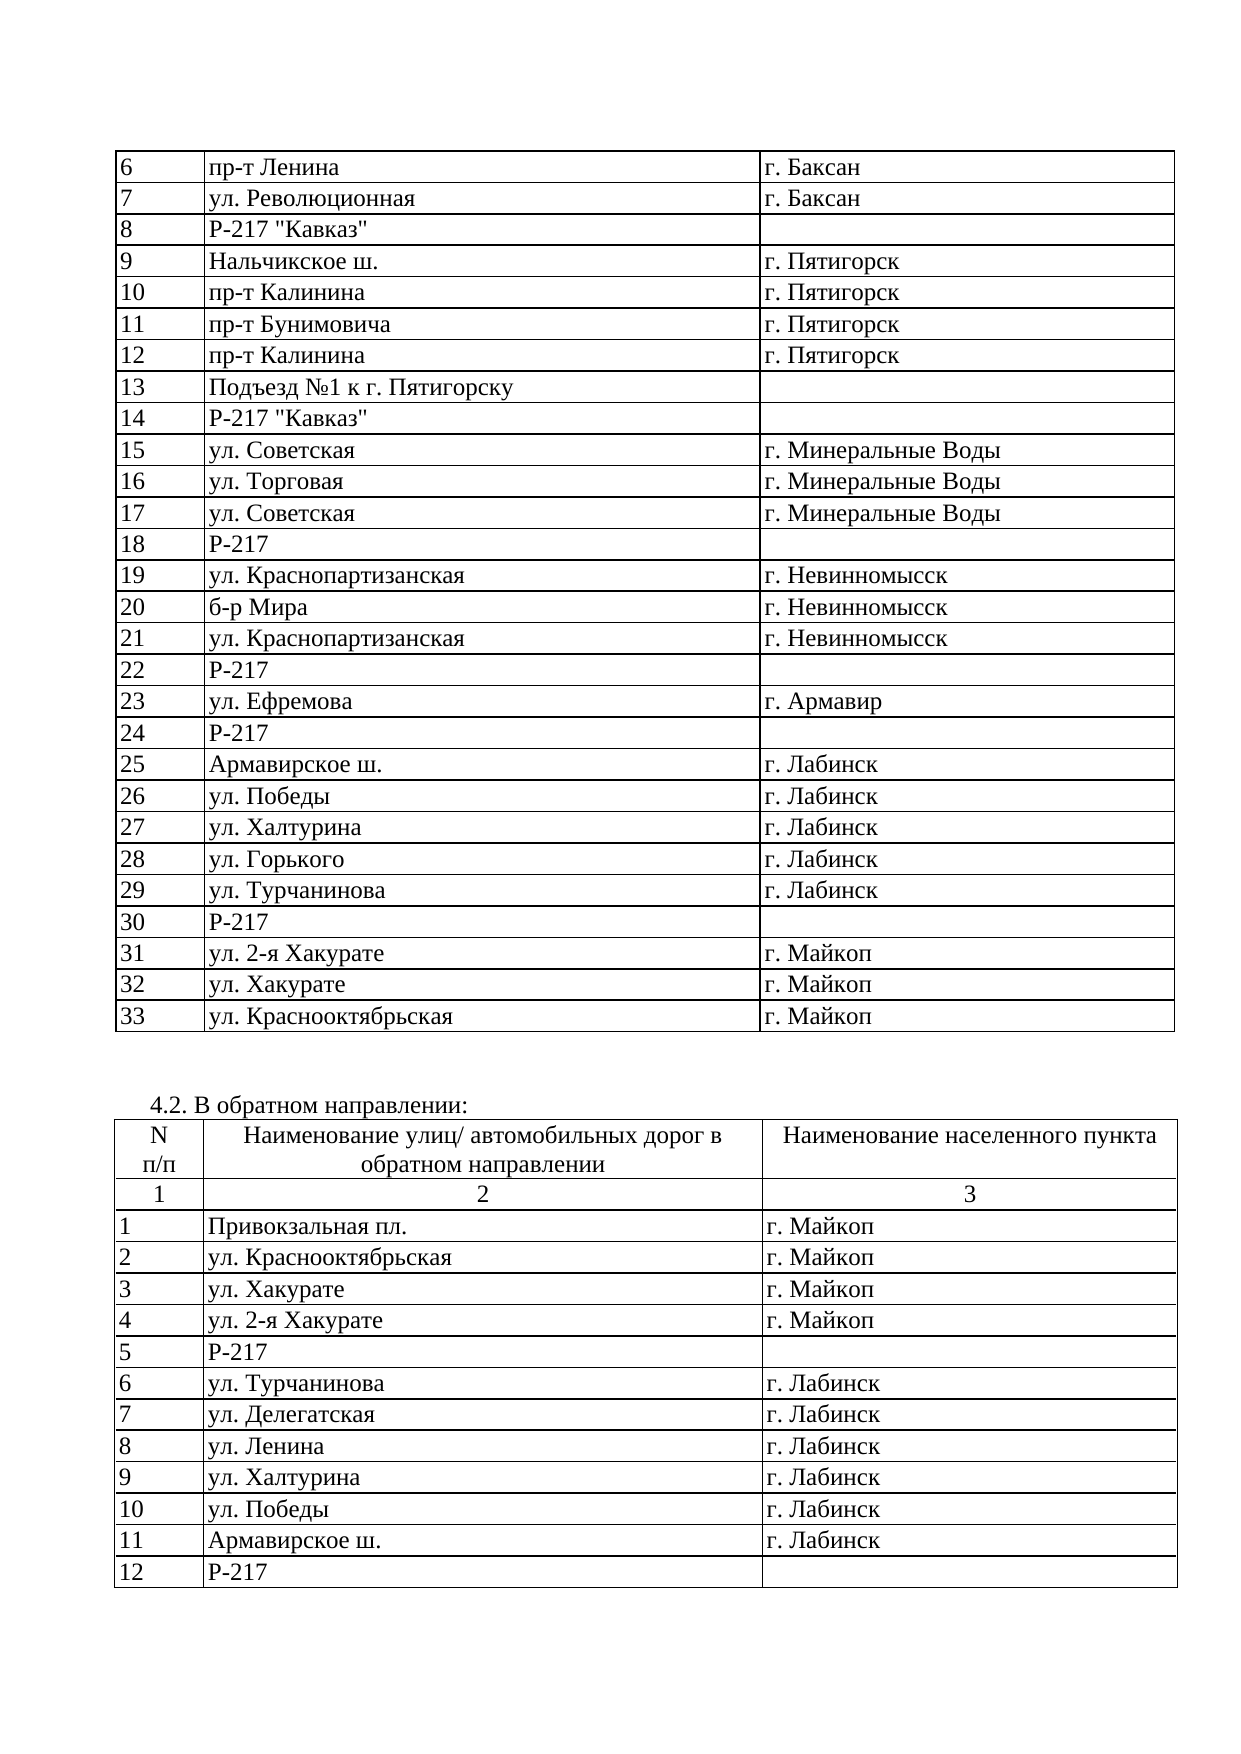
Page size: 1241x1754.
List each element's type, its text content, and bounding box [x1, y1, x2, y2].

table_cell Армавирское ш. [205, 749, 759, 779]
table_cell [761, 215, 1174, 244]
table_cell 12 [115, 1556, 203, 1587]
table_cell ул. Хакурате [204, 1274, 762, 1303]
table_cell г. Лабинск [763, 1429, 1177, 1461]
table_cell ул. Турчанинова [205, 875, 759, 905]
table_cell пр-т Калинина [205, 277, 759, 307]
table_cell г. Майкоп [763, 1209, 1177, 1241]
table_cell Р-217 [205, 529, 759, 559]
table_cell пр-т Бунимовича [205, 309, 759, 339]
table_cell ул. Революционная [205, 183, 759, 213]
table_cell 6 [117, 152, 204, 181]
table_header N п/п [115, 1120, 203, 1178]
table_cell г. Майкоп [761, 970, 1174, 999]
table_cell Нальчикское ш. [205, 246, 759, 276]
table_cell ул. Ленина [204, 1431, 762, 1461]
table_cell 17 [117, 498, 204, 527]
table_cell 3 [115, 1273, 203, 1303]
table_cell 2 [115, 1242, 203, 1272]
table_cell г. Майкоп [761, 1001, 1174, 1031]
table_cell Р-217 [204, 1557, 762, 1587]
table_cell ул. Турчанинова [204, 1368, 762, 1398]
table_cell 33 [117, 1001, 204, 1031]
table_cell ул. 2-я Хакурате [205, 938, 759, 968]
table_cell 27 [117, 812, 204, 842]
table_cell ул. Победы [204, 1494, 762, 1524]
table_cell ул. Краснопартизанская [205, 623, 759, 653]
table_cell 16 [117, 466, 204, 496]
table_cell [761, 907, 1174, 936]
table_cell [761, 372, 1174, 402]
table_cell 8 [115, 1430, 203, 1461]
table_cell 12 [117, 340, 204, 370]
table_cell 25 [117, 749, 204, 779]
table_cell 19 [117, 561, 204, 590]
table_cell г. Пятигорск [761, 340, 1174, 370]
table_cell [761, 529, 1174, 559]
table_cell ул. Ефремова [205, 686, 759, 716]
table_cell 2 [204, 1179, 762, 1209]
table_cell 9 [117, 246, 204, 276]
table_cell 18 [117, 529, 204, 559]
table_cell 10 [117, 277, 204, 307]
table_cell г. Невинномысск [761, 592, 1174, 622]
table_cell Подъезд №1 к г. Пятигорску [205, 372, 759, 402]
table_cell г. Невинномысск [761, 561, 1174, 590]
table_cell г. Лабинск [761, 749, 1174, 779]
table_cell 32 [117, 970, 204, 999]
table_cell 20 [117, 592, 204, 622]
table_cell 14 [117, 403, 204, 433]
table_header Наименование населенного пункта [763, 1120, 1177, 1178]
table_cell г. Майкоп [763, 1272, 1177, 1303]
text 4.2. В обратном направлении: [150, 1090, 1090, 1119]
table_cell Р-217 [205, 907, 759, 936]
table_cell г. Лабинск [763, 1366, 1177, 1398]
table_cell 28 [117, 844, 204, 873]
table_cell [761, 718, 1174, 748]
table_cell г. Пятигорск [761, 277, 1174, 307]
table_cell г. Баксан [761, 183, 1174, 213]
table_cell г. Лабинск [761, 875, 1174, 905]
table_cell Р-217 [205, 655, 759, 685]
table_cell ул. Торговая [205, 466, 759, 496]
table_cell 5 [115, 1336, 203, 1366]
table_cell пр-т Ленина [205, 152, 759, 181]
table_cell б-р Мира [205, 592, 759, 622]
table_cell 29 [117, 875, 204, 905]
table_cell 8 [117, 215, 204, 244]
table_cell Р-217 [204, 1337, 762, 1366]
table_cell 24 [117, 718, 204, 748]
table_cell г. Лабинск [763, 1398, 1177, 1429]
table_cell 22 [117, 655, 204, 685]
table_cell 31 [117, 938, 204, 968]
table_cell ул. Халтурина [204, 1462, 762, 1492]
table_cell ул. Краснооктябрьская [204, 1242, 762, 1272]
table_cell г. Майкоп [763, 1304, 1177, 1335]
table_cell г. Невинномысск [761, 623, 1174, 653]
table_cell 7 [117, 183, 204, 213]
table_cell ул. Советская [205, 498, 759, 527]
table_cell ул. Краснооктябрьская [205, 1001, 759, 1031]
table_cell г. Майкоп [761, 938, 1174, 968]
table_cell 23 [117, 686, 204, 716]
table_cell Привокзальная пл. [204, 1211, 762, 1241]
table_cell ул. Хакурате [205, 970, 759, 999]
table_cell 10 [115, 1493, 203, 1524]
table_cell ул. Делегатская [204, 1400, 762, 1429]
table_cell г. Лабинск [761, 781, 1174, 811]
table_cell 30 [117, 907, 204, 936]
table_cell [763, 1555, 1177, 1587]
table_cell 26 [117, 781, 204, 811]
table_cell г. Пятигорск [761, 246, 1174, 276]
table_cell 3 [763, 1178, 1177, 1209]
table_cell 1 [115, 1179, 203, 1209]
table_cell ул. Горького [205, 844, 759, 873]
table_cell г. Пятигорск [761, 309, 1174, 339]
table_cell г. Майкоп [763, 1241, 1177, 1272]
table_cell [761, 403, 1174, 433]
table_cell 15 [117, 435, 204, 464]
table_cell 21 [117, 623, 204, 653]
table_cell г. Лабинск [763, 1492, 1177, 1524]
table_cell г. Лабинск [763, 1461, 1177, 1492]
table_cell 13 [117, 372, 204, 402]
table_cell г. Баксан [761, 152, 1174, 181]
table_cell 9 [115, 1462, 203, 1492]
table_header Наименование улиц/ автомобильных дорог в обратном направлении [204, 1120, 762, 1178]
table_cell 7 [115, 1399, 203, 1429]
table_cell Р-217 "Кавказ" [205, 215, 759, 244]
table_cell ул. 2-я Хакурате [204, 1305, 762, 1335]
table_cell г. Минеральные Воды [761, 466, 1174, 496]
table_cell ул. Краснопартизанская [205, 561, 759, 590]
table_cell Р-217 "Кавказ" [205, 403, 759, 433]
table_cell ул. Халтурина [205, 812, 759, 842]
table_cell пр-т Калинина [205, 340, 759, 370]
table_cell г. Лабинск [761, 812, 1174, 842]
table_cell 1 [115, 1210, 203, 1241]
table_cell г. Минеральные Воды [761, 435, 1174, 464]
table_cell 11 [115, 1525, 203, 1555]
table_cell г. Лабинск [761, 844, 1174, 873]
table_cell г. Армавир [761, 686, 1174, 716]
table_cell г. Минеральные Воды [761, 498, 1174, 527]
table_cell г. Лабинск [763, 1524, 1177, 1555]
table_cell [763, 1335, 1177, 1366]
table_cell Р-217 [205, 718, 759, 748]
table_cell 4 [115, 1305, 203, 1335]
table_cell 11 [117, 309, 204, 339]
table_cell Армавирское ш. [204, 1525, 762, 1555]
table_cell 6 [115, 1368, 203, 1398]
table_cell [761, 655, 1174, 685]
table_cell ул. Советская [205, 435, 759, 464]
table_cell ул. Победы [205, 781, 759, 811]
